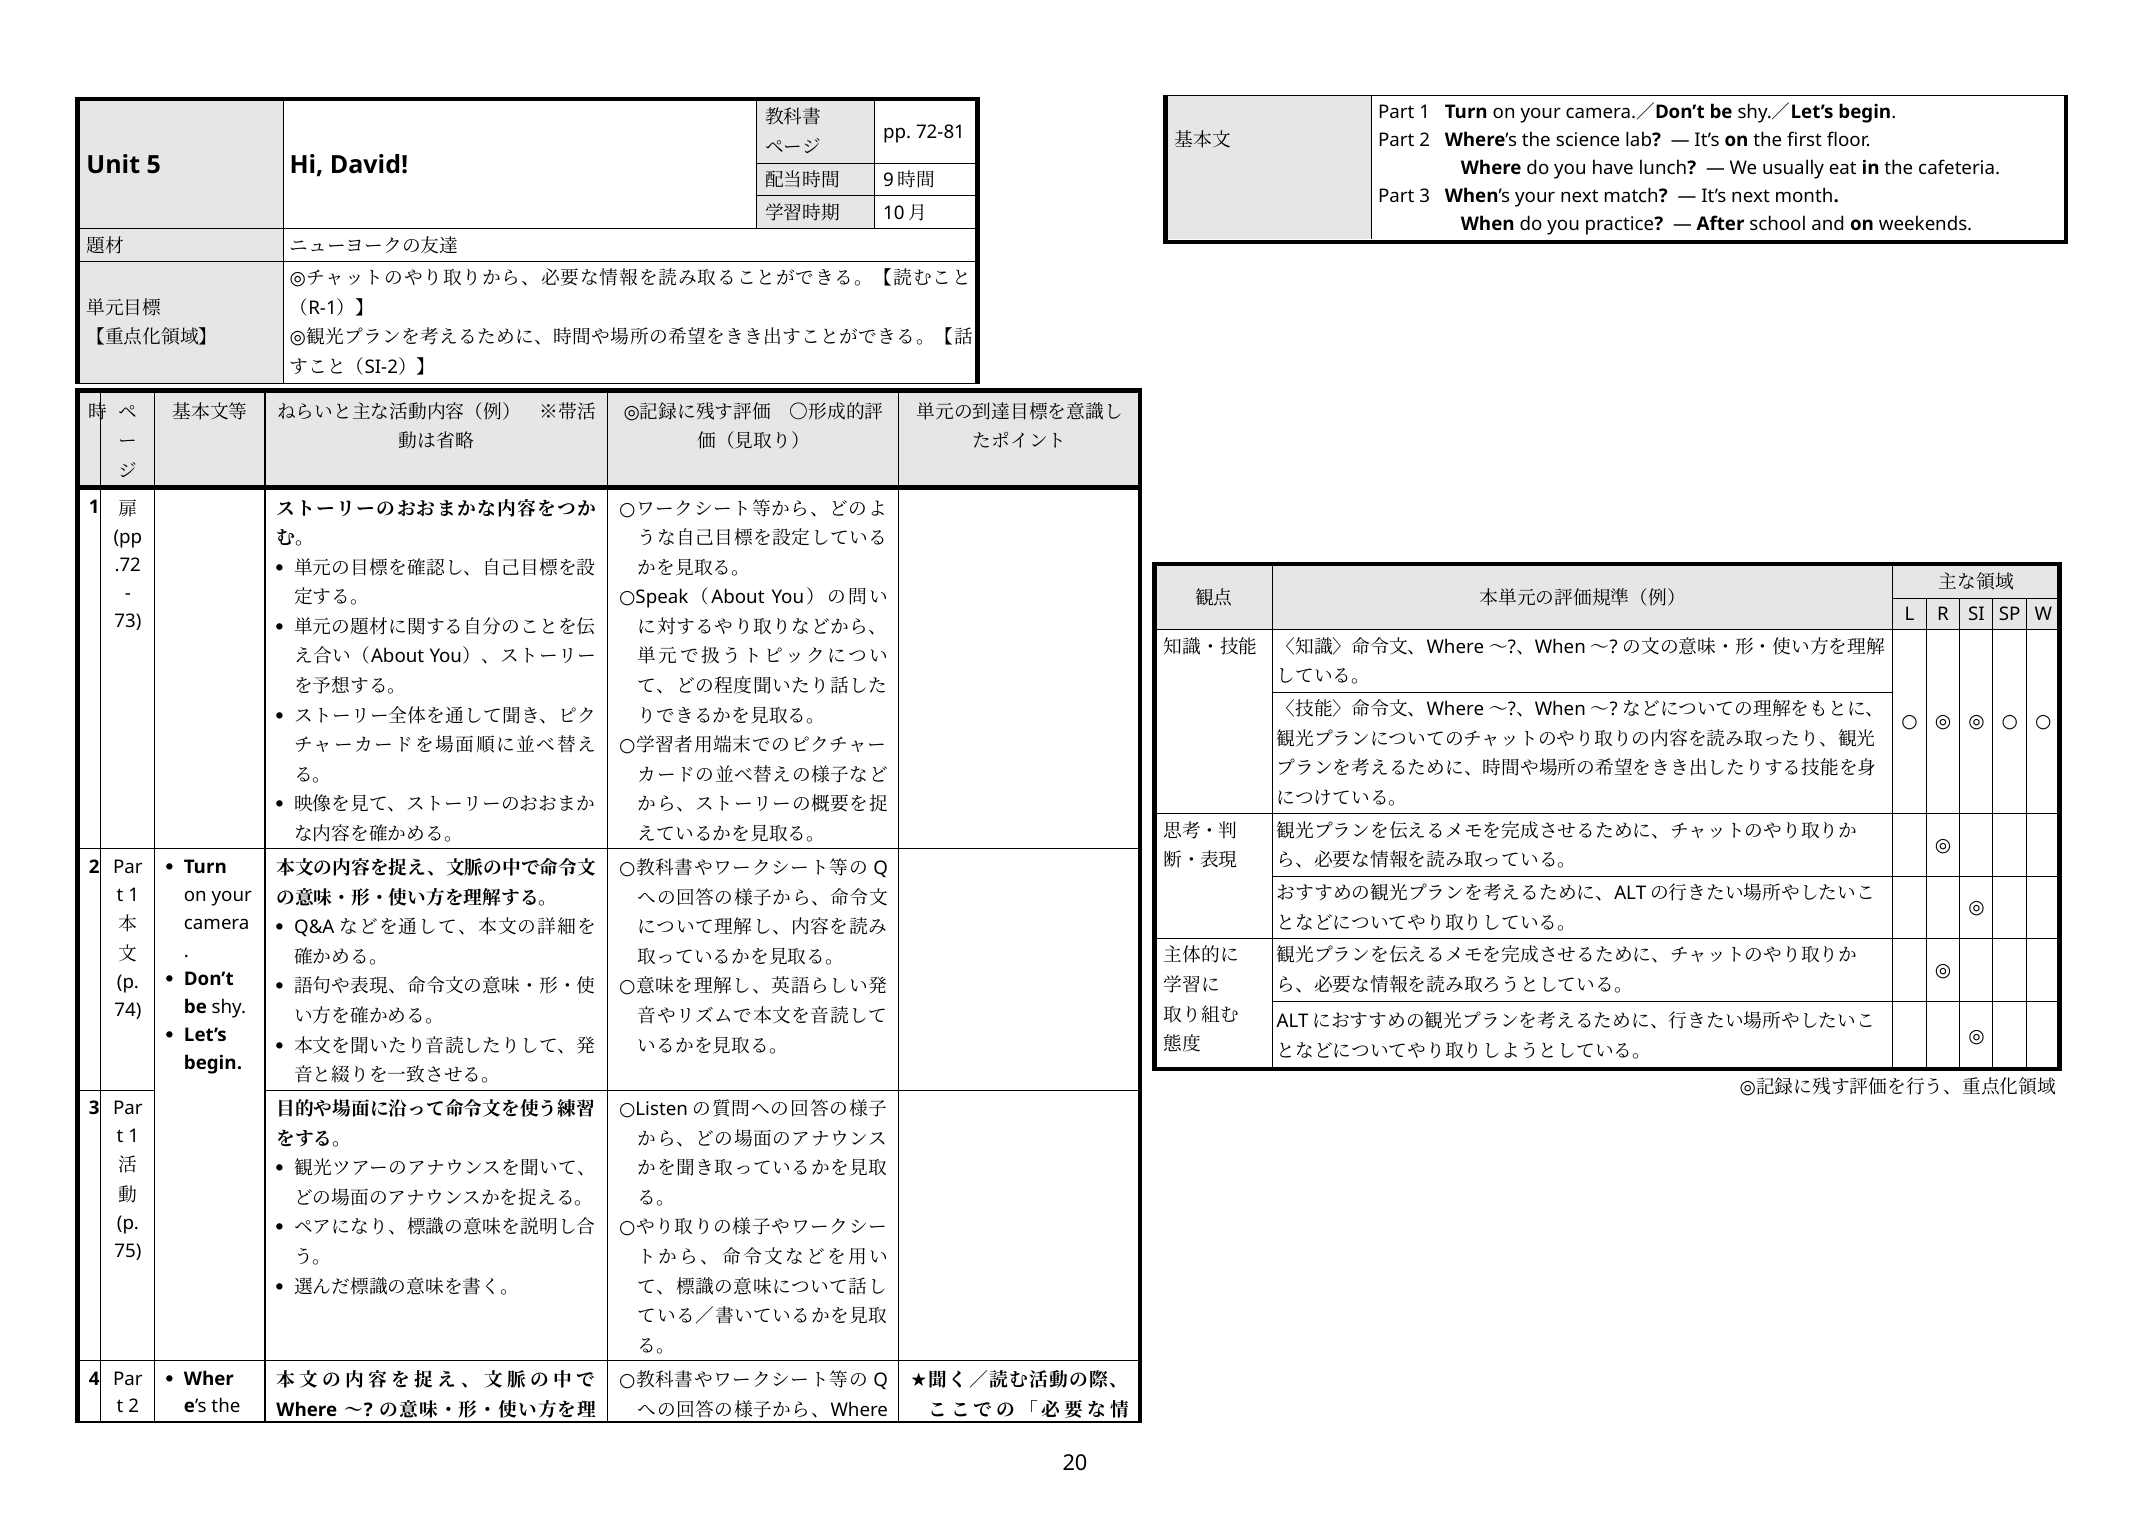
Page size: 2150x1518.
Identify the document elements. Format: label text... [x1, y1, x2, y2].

table_cell 3 [80, 1091, 100, 1360]
table_cell [2027, 877, 2057, 938]
table_cell 9時間 [875, 164, 975, 195]
table_cell Turn on your camera. Don’t be shy. Let’s begin. [155, 849, 264, 1360]
table_cell [1960, 939, 1992, 1001]
table_cell 10月 [875, 196, 975, 228]
table_cell [1993, 939, 2026, 1001]
table_cell ★聞く／読む活動の際、ここでの「必要な情報」（Davidが昼食をとる場所）を探しながら聞く／読むよう促すなど、Goalの「チャットのやり取りから、必要な情報を読み取る」活動につながる指導を行う。 [899, 1361, 1138, 1421]
table_cell [2027, 814, 2057, 876]
table_header 観点 [1157, 566, 1272, 629]
table_cell 1 [80, 490, 100, 848]
table_cell ○ [1893, 630, 1926, 813]
table_cell ストーリーのおおまかな内容をつかむ。 単元の目標を確認し、自己目標を設定する。 単元の題材に関する自分のことを伝え合い（About You）、ストーリーを予想する。 ストーリー全体を通して聞き、ピクチャーカードを場面順に並べ替える。 映像を見て、ストーリーのおおまかな内容を確かめる。 [266, 490, 607, 848]
table_cell ○Listenの質問への回答の様子から、どの場面のアナウンスかを聞き取っているかを見取る。 ○やり取りの様子やワークシートから、命令文などを用いて、標識の意味について話している／書いているかを見取る。 [608, 1091, 898, 1360]
table_cell [899, 490, 1138, 848]
table_cell 本文の内容を捉え、文脈の中で命令文の意味・形・使い方を理解する。 Q&Aなどを通して、本文の詳細を確かめる。 語句や表現、命令文の意味・形・使い方を確かめる。 本文を聞いたり音読したりして、発音と綴りを一致させる。 [266, 849, 607, 1089]
table_cell ○教科書やワークシート等のQへの回答の様子から、命令文について理解し、内容を読み取っているかを見取る。 ○意味を理解し、英語らしい発音やリズムで本文を音読しているかを見取る。 [608, 849, 898, 1089]
table_cell Part 1 活動 (p. 75) [101, 1091, 154, 1360]
table_cell Part 1 本文 (p. 74) [101, 849, 154, 1089]
table_header 主な領域 [1893, 566, 2057, 598]
table_cell ◎ [1927, 814, 1959, 876]
table_cell ◎チャットのやり取りから、必要な情報を読み取ることができる。【読むこと（R-1）】 ◎観光プランを考えるために、時間や場所の希望をきき出すことができる。【話すこと（SI-2）】 [284, 262, 975, 383]
table_header Hi, David! [284, 101, 756, 228]
table_header pp. 72-81 [875, 101, 975, 163]
table_cell 〈知識〉命令文、Where ～?、When ～? の文の意味・形・使い方を理解している。 [1273, 630, 1892, 692]
table_cell [1927, 1002, 1959, 1067]
table_cell [899, 1091, 1138, 1360]
table_cell SI [1960, 599, 1992, 629]
table_cell ◎ [1927, 630, 1959, 813]
table_cell [1893, 1002, 1926, 1067]
table_cell ◎ [1960, 1002, 1992, 1067]
table_cell 観光プランを伝えるメモを完成させるために、チャットのやり取りから、必要な情報を読み取っている。 [1273, 814, 1892, 876]
table_cell R [1927, 599, 1959, 629]
table_cell 目的や場面に沿って命令文を使う練習をする。 観光ツアーのアナウンスを聞いて、どの場面のアナウンスかを捉える。 ペアになり、標識の意味を説明し合う。 選んだ標識の意味を書く。 [266, 1091, 607, 1360]
table_cell 題材 [80, 229, 283, 261]
table_cell ◎ [1927, 939, 1959, 1001]
table_cell 観光プランを伝えるメモを完成させるために、チャットのやり取りから、必要な情報を読み取ろうとしている。 [1273, 939, 1892, 1001]
table_cell ◎記録に残す評価を行う、重点化領域 [1155, 1071, 2060, 1103]
table_cell 基本文 [1168, 96, 1371, 239]
table_cell ◎ [1960, 877, 1992, 938]
table_cell ○ワークシート等から、どのような自己目標を設定しているかを見取る。 ○Speak（About You）の問いに対するやり取りなどから、単元で扱うトピックについて、どの程度聞いたり話したりできるかを見取る。 ○学習者用端末でのピクチャーカードの並べ替えの様子などから、ストーリーの概要を捉えているかを見取る。 [608, 490, 898, 848]
table_header 時 [80, 393, 100, 485]
table_cell Part 2 本文 (p. 76) [101, 1361, 154, 1421]
table_cell [1893, 877, 1926, 938]
table_header ページ [101, 393, 154, 485]
table_cell 単元目標 【重点化領域】 [80, 262, 283, 383]
table_cell ○教科書やワークシート等のQへの回答の様子から、Where ～? について理解し、内容を読み取っているかを見取る。 ○意味を理解し、英語らしい発音やリズムで本文を音読しているかを見取る。 [608, 1361, 898, 1421]
table_cell [1893, 939, 1926, 1001]
table_header Unit 5 [80, 101, 283, 228]
table_cell W [2027, 599, 2057, 629]
table_cell 主体的に 学習に 取り組む 態度 [1157, 939, 1272, 1067]
table_cell 〈技能〉命令文、Where ～?、When ～? などについての理解をもとに、観光プランについてのチャットのやり取りの内容を読み取ったり、観光プランを考えるために、時間や場所の希望をきき出したりする技能を身につけている。 [1273, 693, 1892, 813]
table_cell 思考・判断・表現 [1157, 814, 1272, 938]
table_cell 扉 (pp.72-73) [101, 490, 154, 848]
table_cell L [1893, 599, 1926, 629]
table_cell Part 1 Turn on your camera.／Don’t be shy.／Let’s begin. Part 2 Where’s the science lab? ― It’s on the first floor. Where do you have lunch? ― We usually eat in the cafeteria. Part 3 When’s your next match? ― It’s next month. When do you practice? ― After school and on weekends. [1372, 96, 2064, 239]
table_header 基本文等 [155, 393, 264, 485]
table_cell [1993, 814, 2026, 876]
table_cell 学習時期 [757, 196, 874, 228]
table_cell 知識・技能 [1157, 630, 1272, 813]
table_cell 4 [80, 1361, 100, 1421]
table_cell ○ [2027, 630, 2057, 813]
table_header ◎記録に残す評価 〇形成的評価（見取り） [608, 393, 898, 485]
table_cell ◎ [1960, 630, 1992, 813]
table_cell [1893, 814, 1926, 876]
table_cell 2 [80, 849, 100, 1089]
table_cell [1993, 1002, 2026, 1067]
table_header 本単元の評価規準（例） [1273, 566, 1892, 629]
table_cell ニューヨークの友達 [284, 229, 975, 261]
table_header 単元の到達目標を意識したポイント [899, 393, 1138, 485]
table_cell [1960, 814, 1992, 876]
table_cell [155, 490, 264, 848]
table_cell [2027, 1002, 2057, 1067]
table_cell ALTにおすすめの観光プランを考えるために、行きたい場所やしたいことなどについてやり取りしようとしている。 [1273, 1002, 1892, 1067]
table_cell SP [1993, 599, 2026, 629]
table_cell [899, 849, 1138, 1089]
table_cell 本文の内容を捉え、文脈の中でWhere ～? の意味・形・使い方を理解する。 Q&Aなどを通して、本文の詳細を確かめる。 語句や表現、Where ～? の意味・形・使い方を確かめる。 本文を聞いたり音読したりして、発音と綴りを一致させる。 [266, 1361, 607, 1421]
table_cell おすすめの観光プランを考えるために、ALTの行きたい場所やしたいことなどについてやり取りしている。 [1273, 877, 1892, 938]
table_cell 配当時間 [757, 164, 874, 195]
table_cell ○ [1993, 630, 2026, 813]
table_cell [2027, 939, 2057, 1001]
table_cell [1927, 877, 1959, 938]
table_header 教科書 ページ [757, 101, 874, 163]
table_cell [1993, 877, 2026, 938]
table_header ねらいと主な活動内容（例） ※帯活動は省略 [266, 393, 607, 485]
